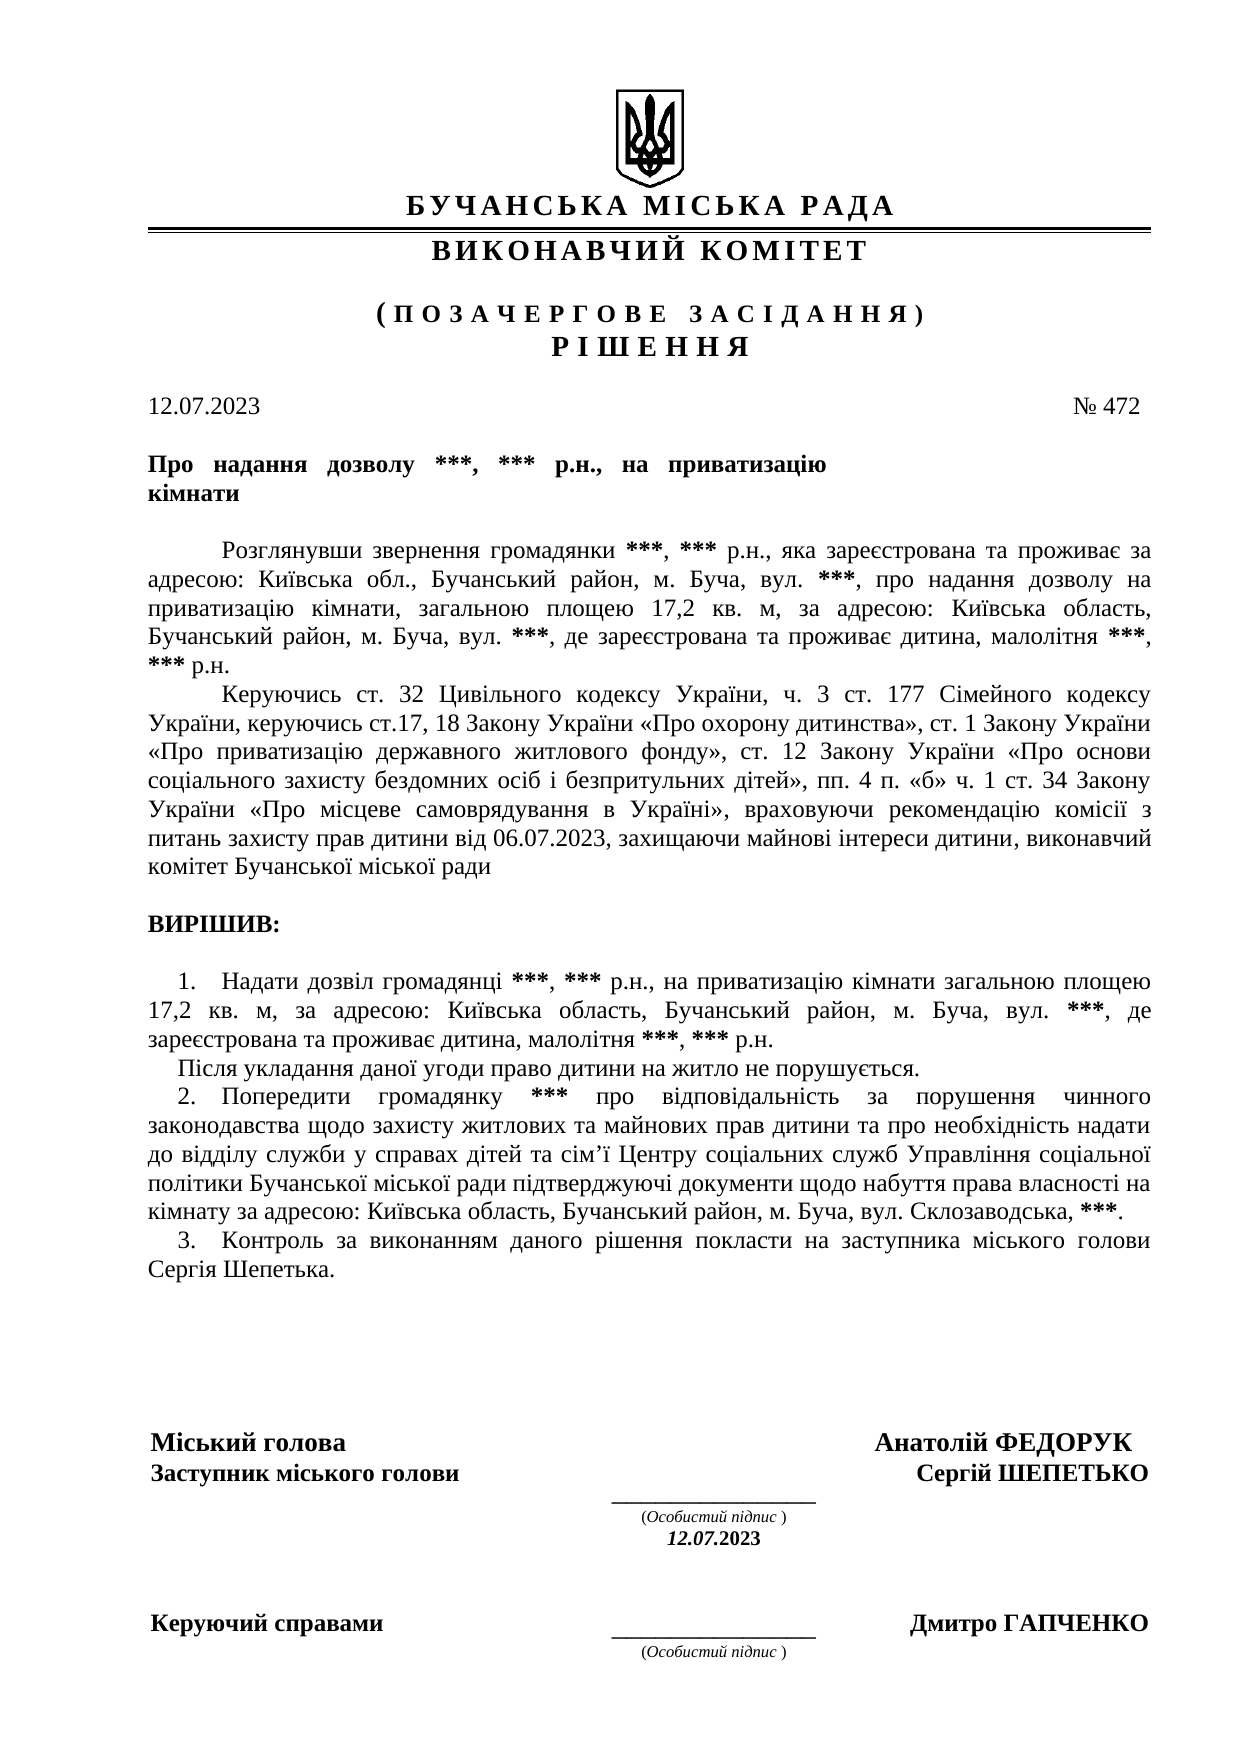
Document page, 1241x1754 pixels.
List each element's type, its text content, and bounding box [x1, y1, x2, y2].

text Керуючись ст. 32 Цивільного кодексу України, ч. 3 ст. 177 Сімейного кодексу України, керуючись ст.17, 18 Закону України «Про охорону дитинства», ст. 1 Закону України «Про приватизацію державного житлового фонду», ст. 12 Закону України «Про основи соціального захисту бездомних осіб і безпритульних дітей», пп. 4 п. «б» ч. 1 ст. 34 Закону України «Про місцеве самоврядування в Україні», враховуючи рекомендацію комісії з питань захисту прав дитини від 06.07.2023, захищаючи майнові інтереси дитини, виконавчий комітет Бучанської міської ради [148, 679, 1152, 880]
table_cell Сергій ШЕПЕТЬКО [831, 1458, 1160, 1608]
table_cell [596, 1608, 831, 1665]
table_header 12.07.2023 [148, 391, 650, 420]
table_header Міський голова [139, 1426, 641, 1458]
text (ПОЗАЧЕРГОВЕ ЗАСІДАННЯ) [148, 296, 1152, 329]
table_cell Дмитро ГАПЧЕНКО [831, 1608, 1160, 1665]
list Надати дозвіл громадянці ***, *** р.н., на приватизацію кімнати загальною площею 17,2 кв. м, за адресою: Київська область, Бучанський район, м. Буча, вул. ***, де зареєстрована та проживає дитина, малолітня ***, *** р.н. [148, 966, 1152, 1053]
table_cell Керуючий справами [139, 1608, 596, 1665]
list Попередити громадянку *** про відповідальність за порушення чинного законодавства щодо захисту житлових та майнових прав дитини та про необхідність надати до відділу служби у справах дітей та сім’ї Центру соціальних служб Управління соціальної політики Бучанської міської ради підтверджуючі документи щодо набуття права власності на кімнату за адресою: Київська область, Бучанський район, м. Буча, вул. Склозаводська, ***. [148, 1081, 1152, 1225]
text РІШЕННЯ [148, 329, 1152, 363]
list Контроль за виконанням даного рішення покласти на заступника міського голови Сергія Шепетька. [148, 1225, 1152, 1283]
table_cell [596, 1458, 831, 1608]
text Про надання дозволу ***, *** р.н., на приватизацію кімнати [148, 449, 827, 506]
text ВИРІШИВ: [148, 909, 1152, 938]
text Після укладання даної угоди право дитини на житло не порушується. [148, 1053, 1152, 1081]
text Розглянувши звернення громадянки ***, *** р.н., яка зареєстрована та проживає за адресою: Київська обл., Бучанський район, м. Буча, вул. ***, про надання дозволу на приватизацію кімнати, загальною площею 17,2 кв. м, за адресою: Київська область, Бучанський район, м. Буча, вул. ***, де зареєстрована та проживає дитина, малолітня ***, *** р.н. [148, 535, 1152, 679]
table_cell Заступник міського голови [139, 1458, 596, 1608]
picture [614, 88, 686, 189]
text БУЧАНСЬКА МІСЬКА РАДА [148, 188, 1152, 222]
table_header Анатолій ФЕДОРУК [641, 1426, 1143, 1458]
table_header ВИКОНАВЧИЙ КОМІТЕТ [148, 233, 1151, 296]
table_header № 472 [650, 391, 1152, 420]
